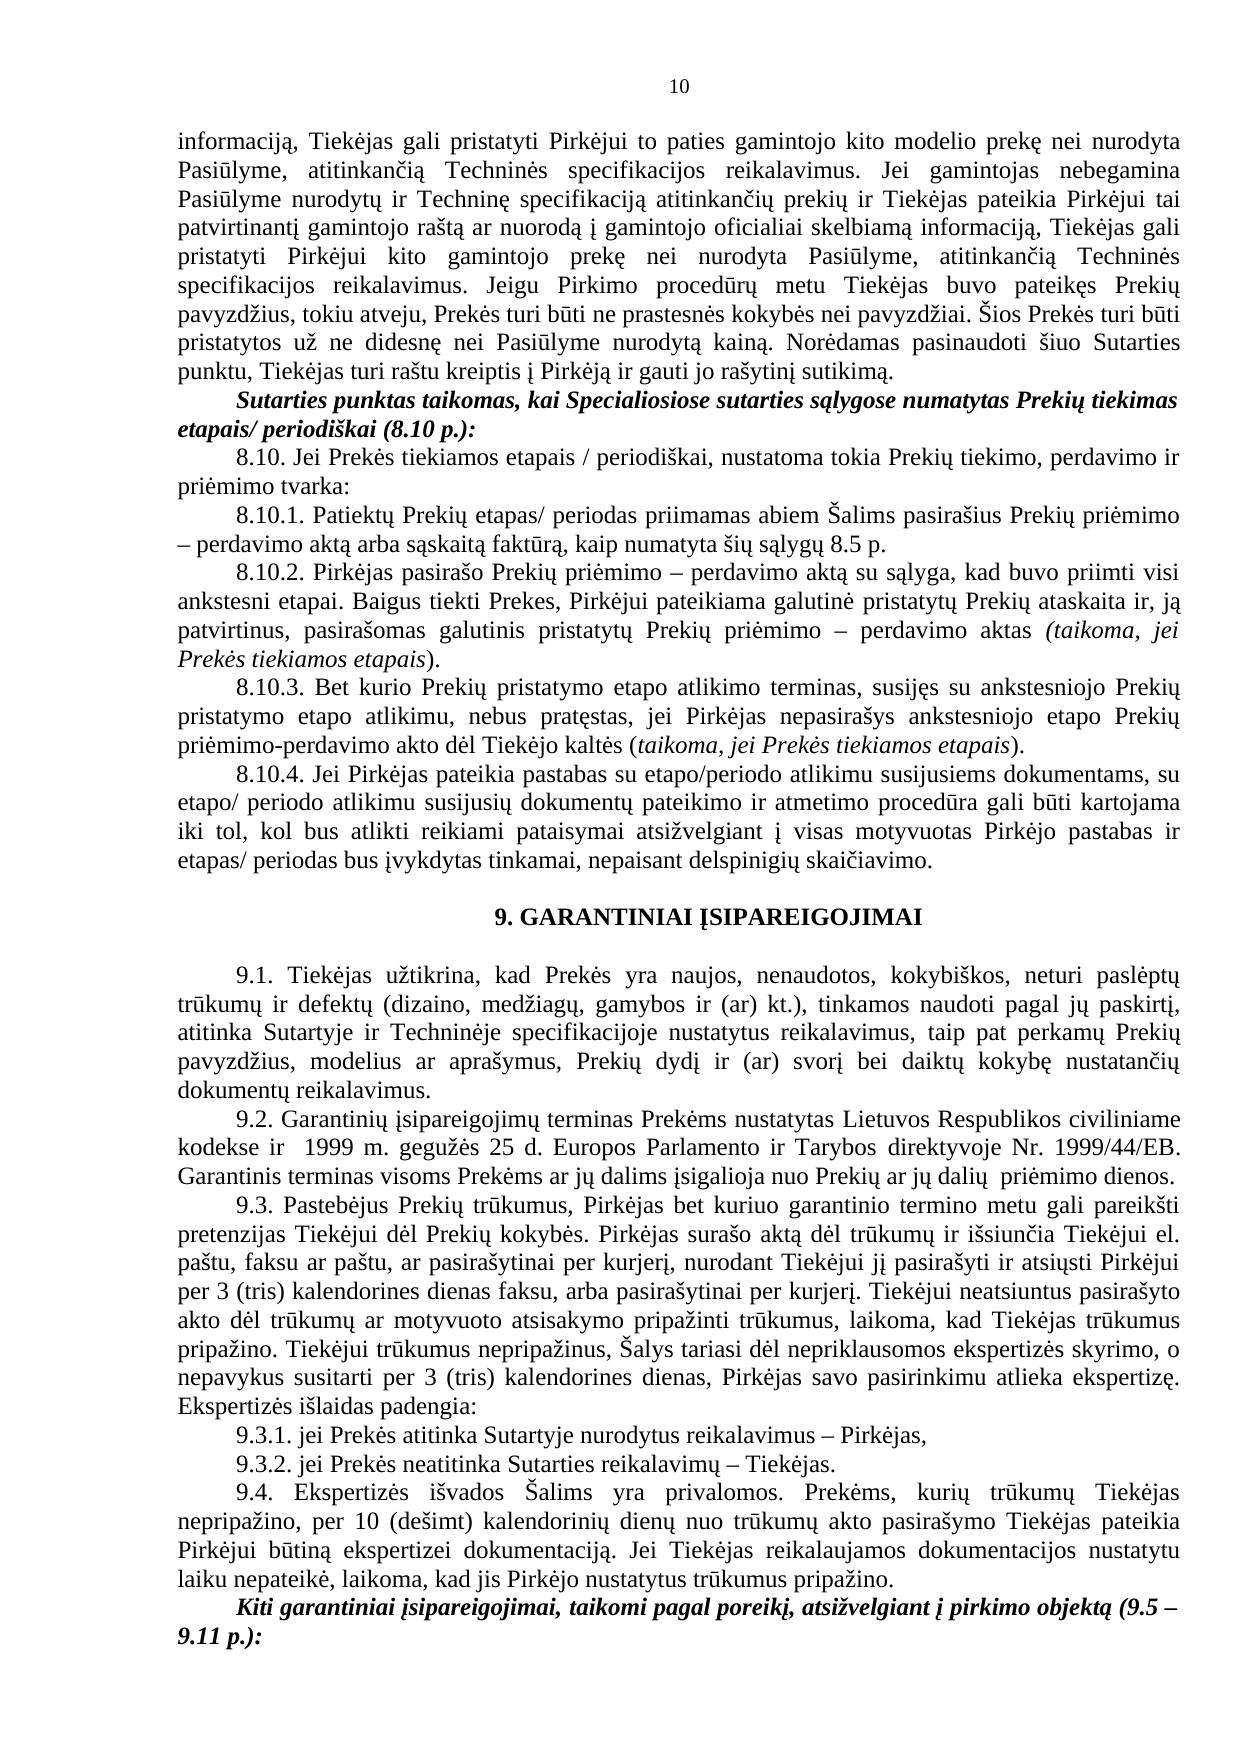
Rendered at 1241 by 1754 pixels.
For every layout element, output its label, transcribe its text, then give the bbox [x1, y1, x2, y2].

text 9. GARANTINIAI ĮSIPAREIGOJIMAI [177, 902, 1181, 931]
text 8.10.2. Pirkėjas pasirašo Prekių priėmimo – perdavimo aktą su sąlyga, kad buvo priimti visi ankstesni etapai. Baigus tiekti Prekes, Pirkėjui pateikiama galutinė pristatytų Prekių ataskaita ir, ją patvirtinus, pasirašomas galutinis pristatytų Prekių priėmimo – perdavimo aktas (taikoma, jei Prekės tiekiamos etapais). [177, 557, 1181, 672]
text 8.10.4. Jei Pirkėjas pateikia pastabas su etapo/periodo atlikimu susijusiems dokumentams, su etapo/ periodo atlikimu susijusių dokumentų pateikimo ir atmetimo procedūra gali būti kartojama iki tol, kol bus atlikti reikiami pataisymai atsižvelgiant į visas motyvuotas Pirkėjo pastabas ir etapas/ periodas bus įvykdytas tinkamai, nepaisant delspinigių skaičiavimo. [177, 759, 1181, 874]
text Kiti garantiniai įsipareigojimai, taikomi pagal poreikį, atsižvelgiant į pirkimo objektą (9.5 – 9.11 p.): [177, 1592, 1181, 1650]
text 8.10.3. Bet kurio Prekių pristatymo etapo atlikimo terminas, susijęs su ankstesniojo Prekių pristatymo etapo atlikimu, nebus pratęstas, jei Pirkėjas nepasirašys ankstesniojo etapo Prekių priėmimo-perdavimo akto dėl Tiekėjo kaltės (taikoma, jei Prekės tiekiamos etapais). [177, 672, 1181, 759]
text 9.4. Ekspertizės išvados Šalims yra privalomos. Prekėms, kurių trūkumų Tiekėjas nepripažino, per 10 (dešimt) kalendorinių dienų nuo trūkumų akto pasirašymo Tiekėjas pateikia Pirkėjui būtiną ekspertizei dokumentaciją. Jei Tiekėjas reikalaujamos dokumentacijos nustatytu laiku nepateikė, laikoma, kad jis Pirkėjo nustatytus trūkumus pripažino. [177, 1477, 1181, 1592]
text Sutarties punktas taikomas, kai Specialiosiose sutarties sąlygose numatytas Prekių tiekimas etapais/ periodiškai (8.10 p.): [177, 385, 1181, 442]
text 8.10.1. Patiektų Prekių etapas/ periodas priimamas abiem Šalims pasirašius Prekių priėmimo – perdavimo aktą arba sąskaitą faktūrą, kaip numatyta šių sąlygų 8.5 p. [177, 500, 1181, 557]
text 9.3.1. jei Prekės atitinka Sutartyje nurodytus reikalavimus – Pirkėjas, [177, 1420, 1181, 1449]
text 9.2. Garantinių įsipareigojimų terminas Prekėms nustatytas Lietuvos Respublikos civiliniame kodekse ir 1999 m. gegužės 25 d. Europos Parlamento ir Tarybos direktyvoje Nr. 1999/44/EB. Garantinis terminas visoms Prekėms ar jų dalims įsigalioja nuo Prekių ar jų dalių priėmimo dienos. [177, 1104, 1181, 1190]
text 9.3.2. jei Prekės neatitinka Sutarties reikalavimų – Tiekėjas. [177, 1449, 1181, 1477]
text 8.10. Jei Prekės tiekiamos etapais / periodiškai, nustatoma tokia Prekių tiekimo, perdavimo ir priėmimo tvarka: [177, 442, 1181, 500]
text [177, 126, 1181, 385]
text 9.1. Tiekėjas užtikrina, kad Prekės yra naujos, nenaudotos, kokybiškos, neturi paslėptų trūkumų ir defektų (dizaino, medžiagų, gamybos ir (ar) kt.), tinkamos naudoti pagal jų paskirtį, atitinka Sutartyje ir Techninėje specifikacijoje nustatytus reikalavimus, taip pat perkamų Prekių pavyzdžius, modelius ar aprašymus, Prekių dydį ir (ar) svorį bei daiktų kokybę nustatančių dokumentų reikalavimus. [177, 960, 1181, 1104]
text 9.3. Pastebėjus Prekių trūkumus, Pirkėjas bet kuriuo garantinio termino metu gali pareikšti pretenzijas Tiekėjui dėl Prekių kokybės. Pirkėjas surašo aktą dėl trūkumų ir išsiunčia Tiekėjui el. paštu, faksu ar paštu, ar pasirašytinai per kurjerį, nurodant Tiekėjui jį pasirašyti ir atsiųsti Pirkėjui per 3 (tris) kalendorines dienas faksu, arba pasirašytinai per kurjerį. Tiekėjui neatsiuntus pasirašyto akto dėl trūkumų ar motyvuoto atsisakymo pripažinti trūkumus, laikoma, kad Tiekėjas trūkumus pripažino. Tiekėjui trūkumus nepripažinus, Šalys tariasi dėl nepriklausomos ekspertizės skyrimo, o nepavykus susitarti per 3 (tris) kalendorines dienas, Pirkėjas savo pasirinkimu atlieka ekspertizę. Ekspertizės išlaidas padengia: [177, 1190, 1181, 1420]
